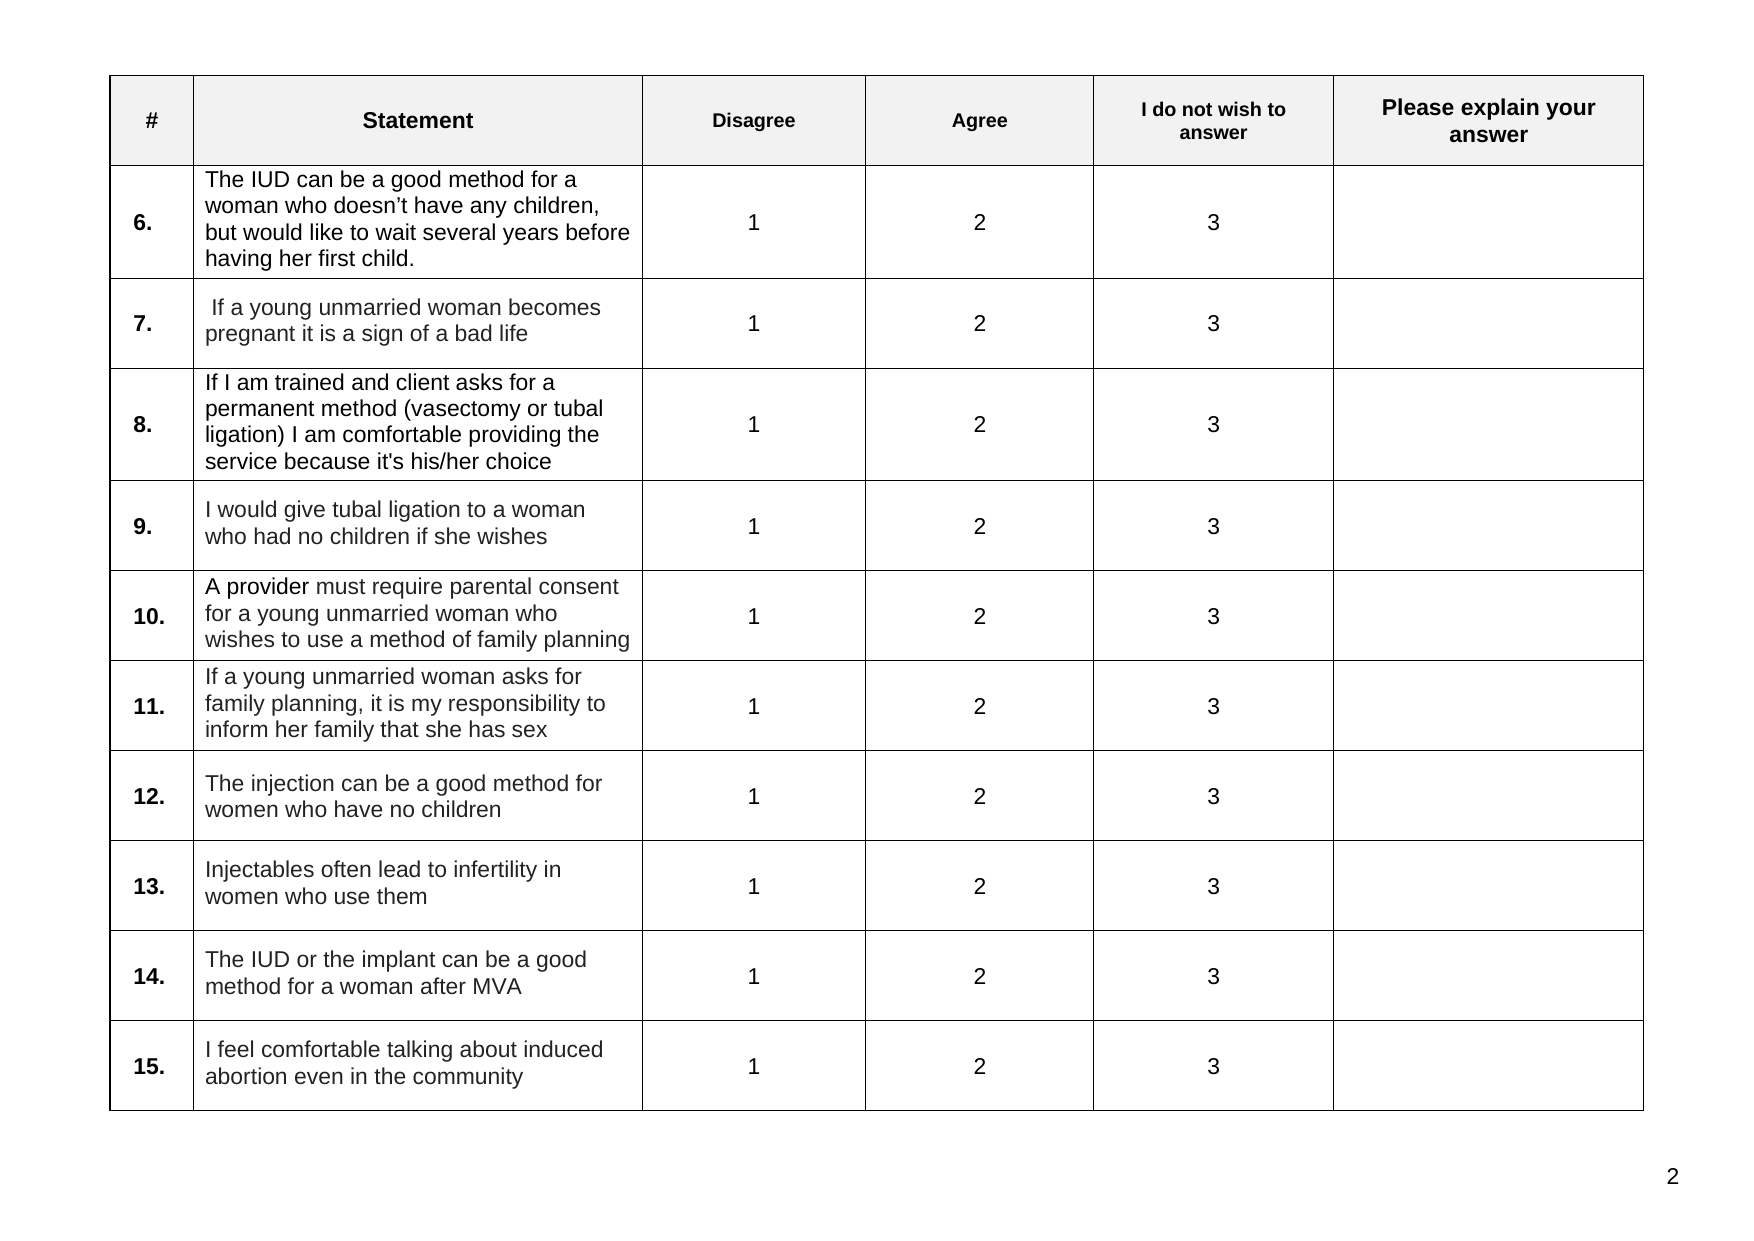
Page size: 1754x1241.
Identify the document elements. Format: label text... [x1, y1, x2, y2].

table_cell 1 [643, 931, 865, 1020]
table_cell [1334, 841, 1643, 930]
table_cell I would give tubal ligation to a woman who had no children if she wishes [194, 481, 642, 570]
table_header Statement [194, 76, 642, 165]
table_cell If a young unmarried woman becomes pregnant it is a sign of a bad life [194, 279, 642, 368]
table_header Disagree [643, 76, 865, 165]
table_cell [1334, 166, 1643, 278]
table_cell 1 [643, 481, 865, 570]
table_header Please explain your answer [1334, 76, 1643, 165]
table_cell [111, 279, 193, 368]
table_cell 3 [1094, 481, 1333, 570]
table_cell The injection can be a good method for women who have no children [194, 751, 642, 840]
table_cell [111, 571, 193, 660]
table_cell 1 [643, 1021, 865, 1110]
table_cell [111, 166, 193, 278]
table_cell 1 [643, 841, 865, 930]
table_cell [111, 931, 193, 1020]
table_cell If I am trained and client asks for a permanent method (vasectomy or tubal ligation) I am comfortable providing the service because it's his/her choice [194, 369, 642, 480]
table_cell [1334, 481, 1643, 570]
table_cell [111, 841, 193, 930]
table_cell [111, 751, 193, 840]
table_cell [1334, 279, 1643, 368]
table_cell 3 [1094, 661, 1333, 750]
table_cell The IUD can be a good method for a woman who doesn’t have any children, but would like to wait several years before having her first child. [194, 166, 642, 278]
table_cell 3 [1094, 931, 1333, 1020]
table_cell 2 [866, 931, 1093, 1020]
table_cell 2 [866, 751, 1093, 840]
table_cell 1 [643, 571, 865, 660]
table_cell 3 [1094, 841, 1333, 930]
table_cell [111, 369, 193, 480]
table_cell [1334, 369, 1643, 480]
table_cell Injectables often lead to infertility in women who use them [194, 841, 642, 930]
table_cell A provider must require parental consent for a young unmarried woman who wishes to use a method of family planning [194, 571, 642, 660]
table_cell [1334, 1021, 1643, 1110]
table_header I do not wish to answer [1094, 76, 1333, 165]
table_cell 2 [866, 481, 1093, 570]
table_cell 2 [866, 369, 1093, 480]
table_cell 3 [1094, 571, 1333, 660]
table_header Agree [866, 76, 1093, 165]
table_cell 2 [866, 841, 1093, 930]
table_cell 3 [1094, 279, 1333, 368]
table_cell [1334, 661, 1643, 750]
table_cell 2 [866, 661, 1093, 750]
table_cell 2 [866, 166, 1093, 278]
table_cell [111, 1021, 193, 1110]
table_cell [1334, 931, 1643, 1020]
table_cell 3 [1094, 369, 1333, 480]
table_cell 1 [643, 369, 865, 480]
table_cell [111, 661, 193, 750]
table_cell 3 [1094, 166, 1333, 278]
table_cell 3 [1094, 751, 1333, 840]
table_cell 1 [643, 279, 865, 368]
table_cell 1 [643, 166, 865, 278]
table_header # [111, 76, 193, 165]
table_cell 2 [866, 279, 1093, 368]
table_cell The IUD or the implant can be a good method for a woman after MVA [194, 931, 642, 1020]
table_cell [111, 481, 193, 570]
table_cell 3 [1094, 1021, 1333, 1110]
table_cell [1334, 571, 1643, 660]
table_cell If a young unmarried woman asks for family planning, it is my responsibility to inform her family that she has sex [194, 661, 642, 750]
table_cell [1334, 751, 1643, 840]
table_cell 1 [643, 661, 865, 750]
table_cell 2 [866, 571, 1093, 660]
table_cell 2 [866, 1021, 1093, 1110]
table_cell I feel comfortable talking about induced abortion even in the community [194, 1021, 642, 1110]
table_cell 1 [643, 751, 865, 840]
